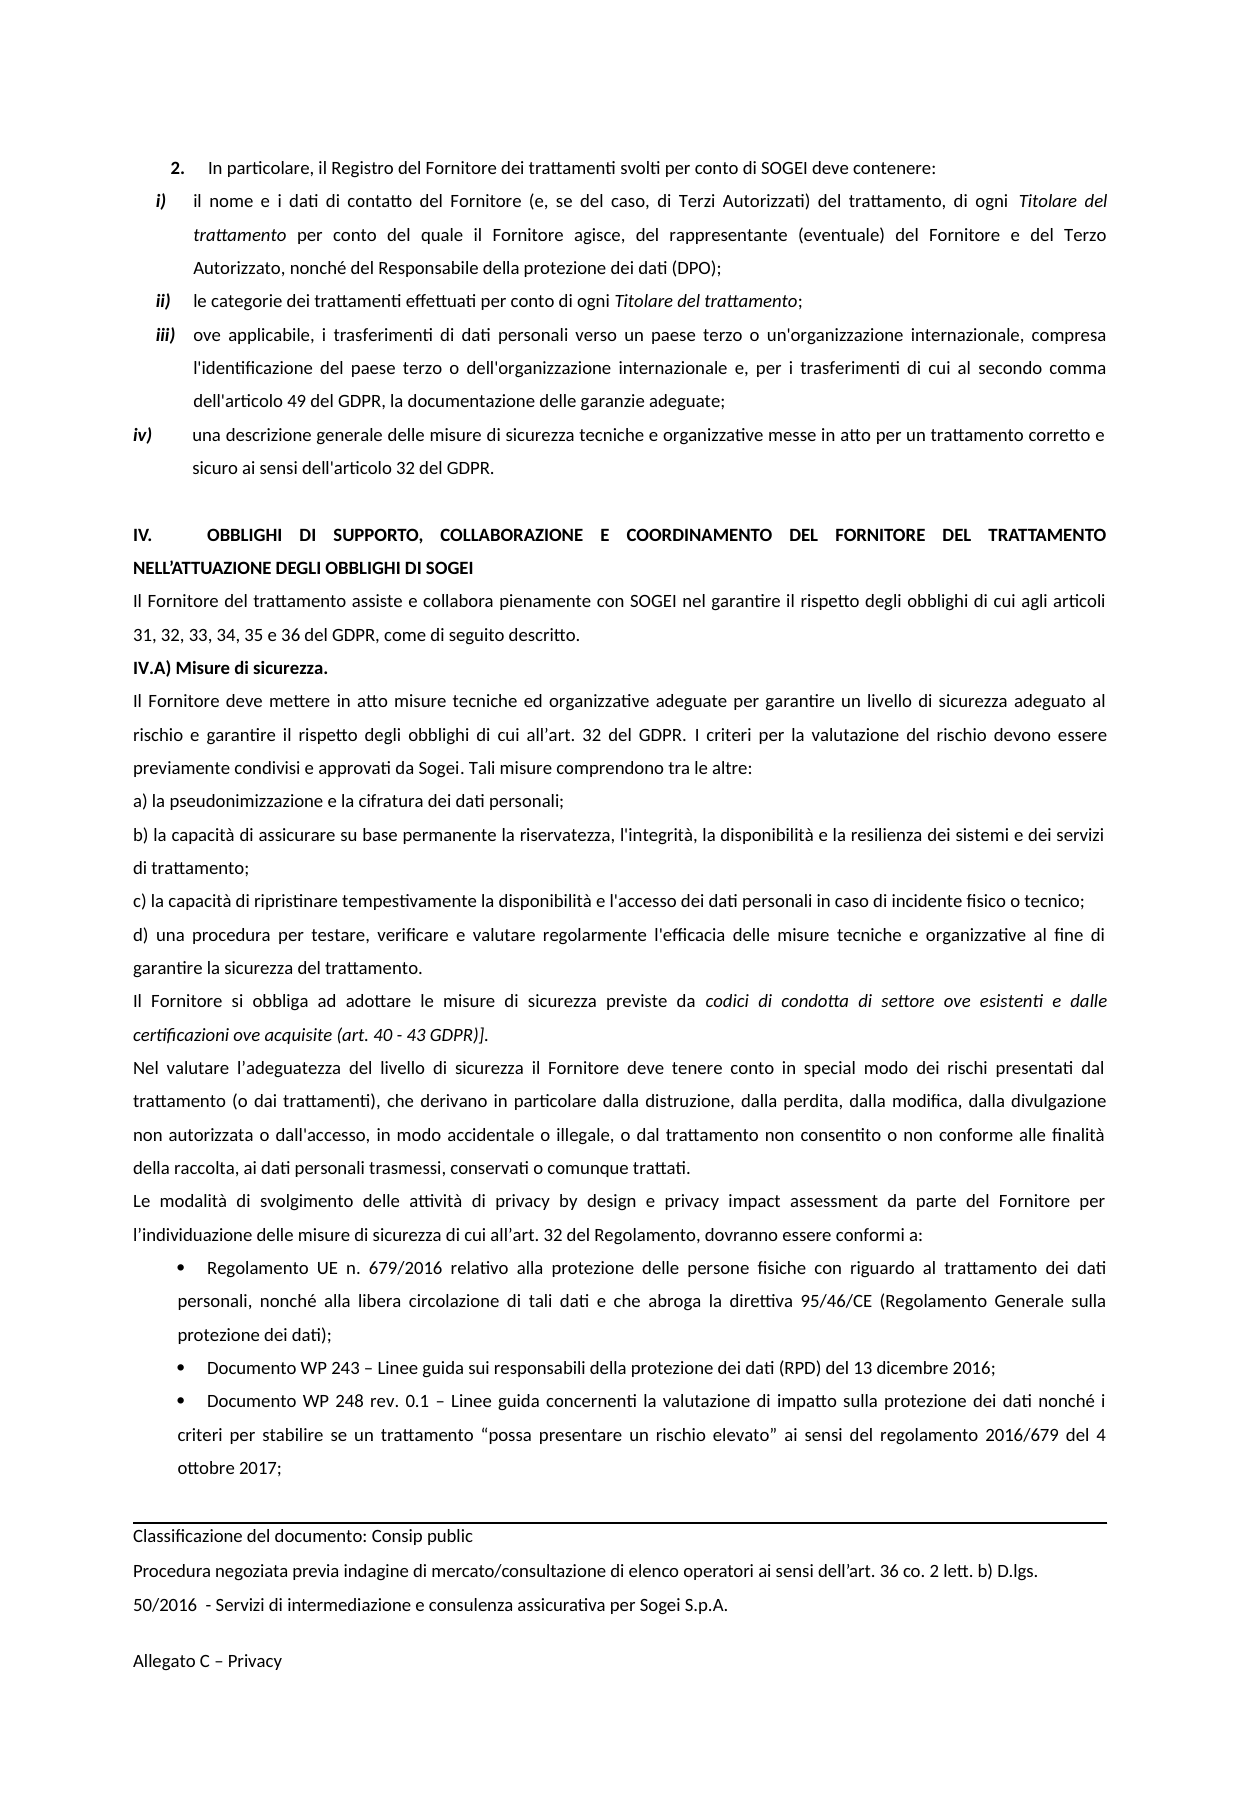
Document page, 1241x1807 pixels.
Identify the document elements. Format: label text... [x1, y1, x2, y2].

list Documento WP 243 – Linee guida sui responsabili della protezione dei dati (RPD) del 13 dicembre 2016; [177, 1348, 1107, 1381]
text Le modalità di svolgimento delle attività di privacy by design e privacy impact assessment da parte del Fornitore per l’individuazione delle misure di sicurezza di cui all’art. 32 del Regolamento, dovranno essere conformi a: [133, 1181, 1107, 1248]
text a) la pseudonimizzazione e la cifratura dei dati personali; [133, 781, 1107, 814]
list In particolare, il Registro del Fornitore dei trattamenti svolti per conto di SOGEI deve contenere: [170, 148, 1107, 181]
text b) la capacità di assicurare su base permanente la riservatezza, l'integrità, la disponibilità e la resilienza dei sistemi e dei servizi di trattamento; [133, 814, 1107, 881]
list Regolamento UE n. 679/2016 relativo alla protezione delle persone fisiche con riguardo al trattamento dei dati personali, nonché alla libera circolazione di tali dati e che abroga la direttiva 95/46/CE (Regolamento Generale sulla protezione dei dati); [177, 1248, 1107, 1348]
list IV.A) Misure di sicurezza. [133, 648, 1107, 681]
list Il Fornitore del trattamento assiste e collabora pienamente con SOGEI nel garantire il rispetto degli obblighi di cui agli articoli 31, 32, 33, 34, 35 e 36 del GDPR, come di seguito descritto. [133, 581, 1107, 648]
list una descrizione generale delle misure di sicurezza tecniche e organizzative messe in atto per un trattamento corretto e sicuro ai sensi dell'articolo 32 del GDPR. [133, 414, 1107, 481]
text d) una procedura per testare, verificare e valutare regolarmente l'efficacia delle misure tecniche e organizzative al fine di garantire la sicurezza del trattamento. [133, 914, 1107, 981]
list ove applicabile, i trasferimenti di dati personali verso un paese terzo o un'organizzazione internazionale, compresa l'identificazione del paese terzo o dell'organizzazione internazionale e, per i trasferimenti di cui al secondo comma dell'articolo 49 del GDPR, la documentazione delle garanzie adeguate; [156, 314, 1107, 414]
list Documento WP 248 rev. 0.1 – Linee guida concernenti la valutazione di impatto sulla protezione dei dati nonché i criteri per stabilire se un trattamento “possa presentare un rischio elevato” ai sensi del regolamento 2016/679 del 4 ottobre 2017; [177, 1381, 1107, 1481]
text Il Fornitore deve mettere in atto misure tecniche ed organizzative adeguate per garantire un livello di sicurezza adeguato al rischio e garantire il rispetto degli obblighi di cui all’art. 32 del GDPR. I criteri per la valutazione del rischio devono essere previamente condivisi e approvati da Sogei. Tali misure comprendono tra le altre: [133, 681, 1107, 781]
text Nel valutare l’adeguatezza del livello di sicurezza il Fornitore deve tenere conto in special modo dei rischi presentati dal trattamento (o dai trattamenti), che derivano in particolare dalla distruzione, dalla perdita, dalla modifica, dalla divulgazione non autorizzata o dall'accesso, in modo accidentale o illegale, o dal trattamento non consentito o non conforme alle finalità della raccolta, ai dati personali trasmessi, conservati o comunque trattati. [133, 1048, 1107, 1181]
text Il Fornitore si obbliga ad adottare le misure di sicurezza previste da codici di condotta di settore ove esistenti e dalle certificazioni ove acquisite (art. 40 - 43 GDPR)]. [133, 981, 1107, 1048]
subtitle OBBLIGHI DI SUPPORTO, COLLABORAZIONE E COORDINAMENTO DEL FORNITORE DEL TRATTAMENTO NELL’ATTUAZIONE DEGLI OBBLIGHI DI SOGEI [133, 514, 1107, 581]
text c) la capacità di ripristinare tempestivamente la disponibilità e l'accesso dei dati personali in caso di incidente fisico o tecnico; [133, 881, 1107, 914]
list le categorie dei trattamenti effettuati per conto di ogni Titolare del trattamento; [156, 281, 1107, 314]
list il nome e i dati di contatto del Fornitore (e, se del caso, di Terzi Autorizzati) del trattamento, di ogni Titolare del trattamento per conto del quale il Fornitore agisce, del rappresentante (eventuale) del Fornitore e del Terzo Autorizzato, nonché del Responsabile della protezione dei dati (DPO); [156, 181, 1107, 281]
